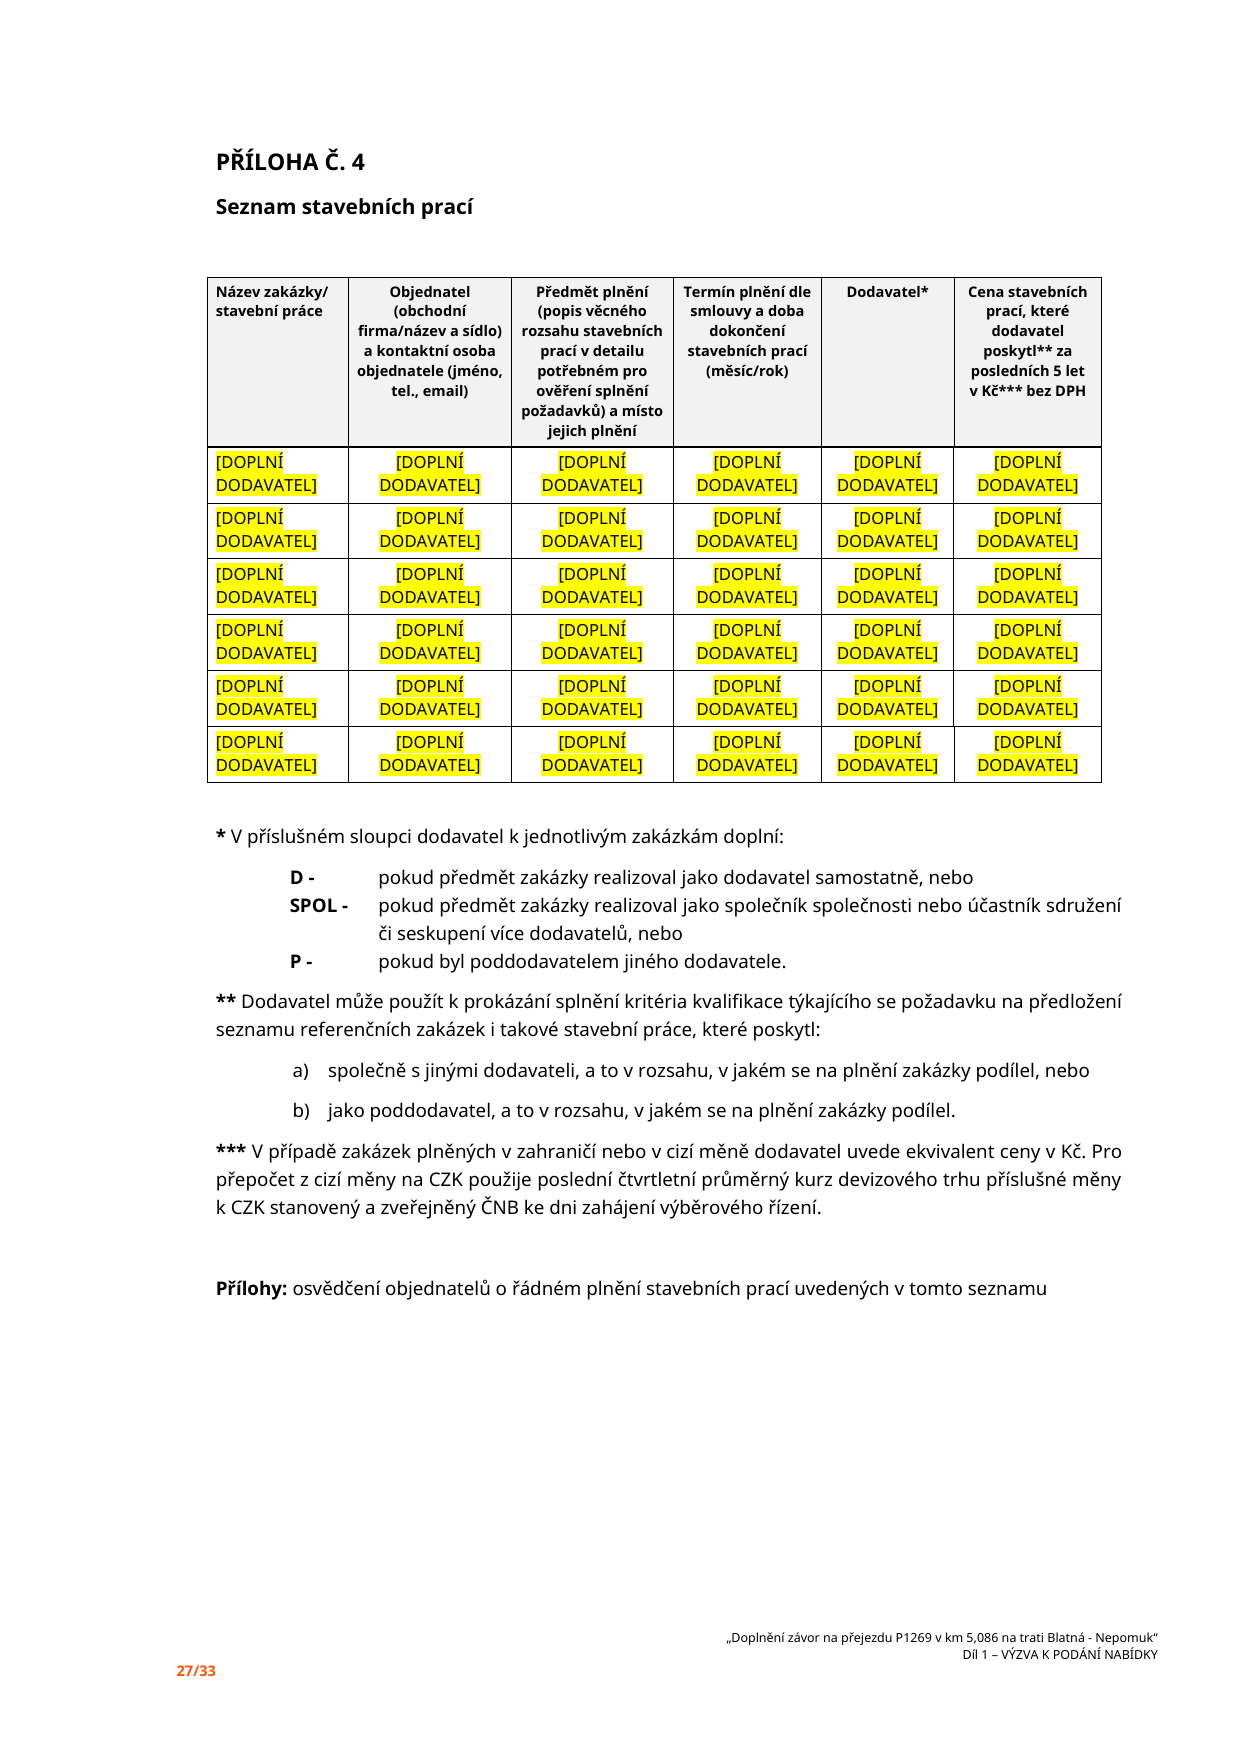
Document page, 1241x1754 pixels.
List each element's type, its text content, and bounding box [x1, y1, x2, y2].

table_cell [DOPLNÍ DODAVATEL] [954, 671, 1101, 726]
table_header Cena stavebních prací, které dodavatel poskytl** za posledních 5 let v Kč*** bez DPH [955, 278, 1101, 446]
list společně s jinými dodavateli, a to v rozsahu, v jakém se na plnění zakázky podílel, nebo [292, 1057, 1122, 1083]
table_cell [DOPLNÍ DODAVATEL] [822, 504, 953, 558]
text * V příslušném sloupci dodavatel k jednotlivým zakázkám doplní: [216, 824, 1122, 849]
table_cell [DOPLNÍ DODAVATEL] [822, 559, 953, 614]
table_cell [DOPLNÍ DODAVATEL] [674, 559, 821, 614]
table_cell [DOPLNÍ DODAVATEL] [954, 448, 1101, 502]
table_cell [DOPLNÍ DODAVATEL] [954, 559, 1101, 614]
table_cell [DOPLNÍ DODAVATEL] [822, 727, 954, 782]
table_header Předmět plnění (popis věcného rozsahu stavebních prací v detailu potřebném pro ověření splnění požadavků) a místo jejich plnění [512, 278, 673, 446]
text Příloha č. 4 [216, 146, 1122, 177]
table_header Název zakázky/ stavební práce [208, 278, 348, 446]
table_cell [DOPLNÍ DODAVATEL] [674, 671, 821, 726]
table_cell [DOPLNÍ DODAVATEL] [822, 615, 953, 670]
table_cell [DOPLNÍ DODAVATEL] [349, 559, 511, 614]
table_cell [DOPLNÍ DODAVATEL] [512, 671, 673, 726]
table_cell [DOPLNÍ DODAVATEL] [349, 671, 511, 726]
table_cell [DOPLNÍ DODAVATEL] [349, 504, 511, 558]
table_header Termín plnění dle smlouvy a doba dokončení stavebních prací (měsíc/rok) [674, 278, 821, 446]
table_cell [DOPLNÍ DODAVATEL] [512, 448, 673, 502]
text Přílohy: osvědčení objednatelů o řádném plnění stavebních prací uvedených v tomto seznamu [216, 1275, 1122, 1301]
table_cell [DOPLNÍ DODAVATEL] [349, 727, 511, 782]
text Seznam stavebních prací [216, 192, 1122, 221]
table_header Objednatel (obchodní firma/název a sídlo) a kontaktní osoba objednatele (jméno, tel., email) [349, 278, 511, 446]
table_cell [DOPLNÍ DODAVATEL] [512, 615, 673, 670]
table_cell [DOPLNÍ DODAVATEL] [674, 504, 821, 558]
table_cell [DOPLNÍ DODAVATEL] [954, 615, 1101, 670]
text D - pokud předmět zakázky realizoval jako dodavatel samostatně, nebo [289, 864, 1122, 890]
table_cell [DOPLNÍ DODAVATEL] [955, 727, 1101, 782]
table_cell [DOPLNÍ DODAVATEL] [674, 727, 821, 782]
table_header Dodavatel* [822, 278, 954, 446]
text *** V případě zakázek plněných v zahraničí nebo v cizí měně dodavatel uvede ekvivalent ceny v Kč. Pro přepočet z cizí měny na CZK použije poslední čtvrtletní průměrný kurz devizového trhu příslušné měny k CZK stanovený a zveřejněný ČNB ke dni zahájení výběrového řízení. [216, 1138, 1122, 1220]
table_cell [DOPLNÍ DODAVATEL] [208, 448, 348, 502]
table_cell [DOPLNÍ DODAVATEL] [512, 559, 673, 614]
table_cell [DOPLNÍ DODAVATEL] [349, 448, 511, 502]
text SPOL - pokud předmět zakázky realizoval jako společník společnosti nebo účastník sdružení či seskupení více dodavatelů, nebo [289, 892, 1122, 946]
table_cell [DOPLNÍ DODAVATEL] [954, 504, 1101, 558]
table_cell [DOPLNÍ DODAVATEL] [208, 504, 348, 558]
table_cell [DOPLNÍ DODAVATEL] [208, 671, 348, 726]
table_cell [DOPLNÍ DODAVATEL] [674, 448, 821, 502]
table_cell [DOPLNÍ DODAVATEL] [208, 727, 348, 782]
table_cell [DOPLNÍ DODAVATEL] [349, 615, 511, 670]
table_cell [DOPLNÍ DODAVATEL] [822, 448, 953, 502]
text jako poddodavatel, a to v rozsahu, v jakém se na plnění zakázky podílel. [292, 1098, 1122, 1123]
text P - pokud byl poddodavatelem jiného dodavatele. [289, 948, 1122, 974]
table_cell [DOPLNÍ DODAVATEL] [822, 671, 953, 726]
text ** Dodavatel může použít k prokázání splnění kritéria kvalifikace týkajícího se požadavku na předložení seznamu referenčních zakázek i takové stavební práce, které poskytl: [216, 989, 1122, 1042]
table_cell [DOPLNÍ DODAVATEL] [512, 504, 673, 558]
table_cell [DOPLNÍ DODAVATEL] [674, 615, 821, 670]
table_cell [DOPLNÍ DODAVATEL] [208, 559, 348, 614]
table_cell [DOPLNÍ DODAVATEL] [208, 615, 348, 670]
table_cell [DOPLNÍ DODAVATEL] [512, 727, 673, 782]
